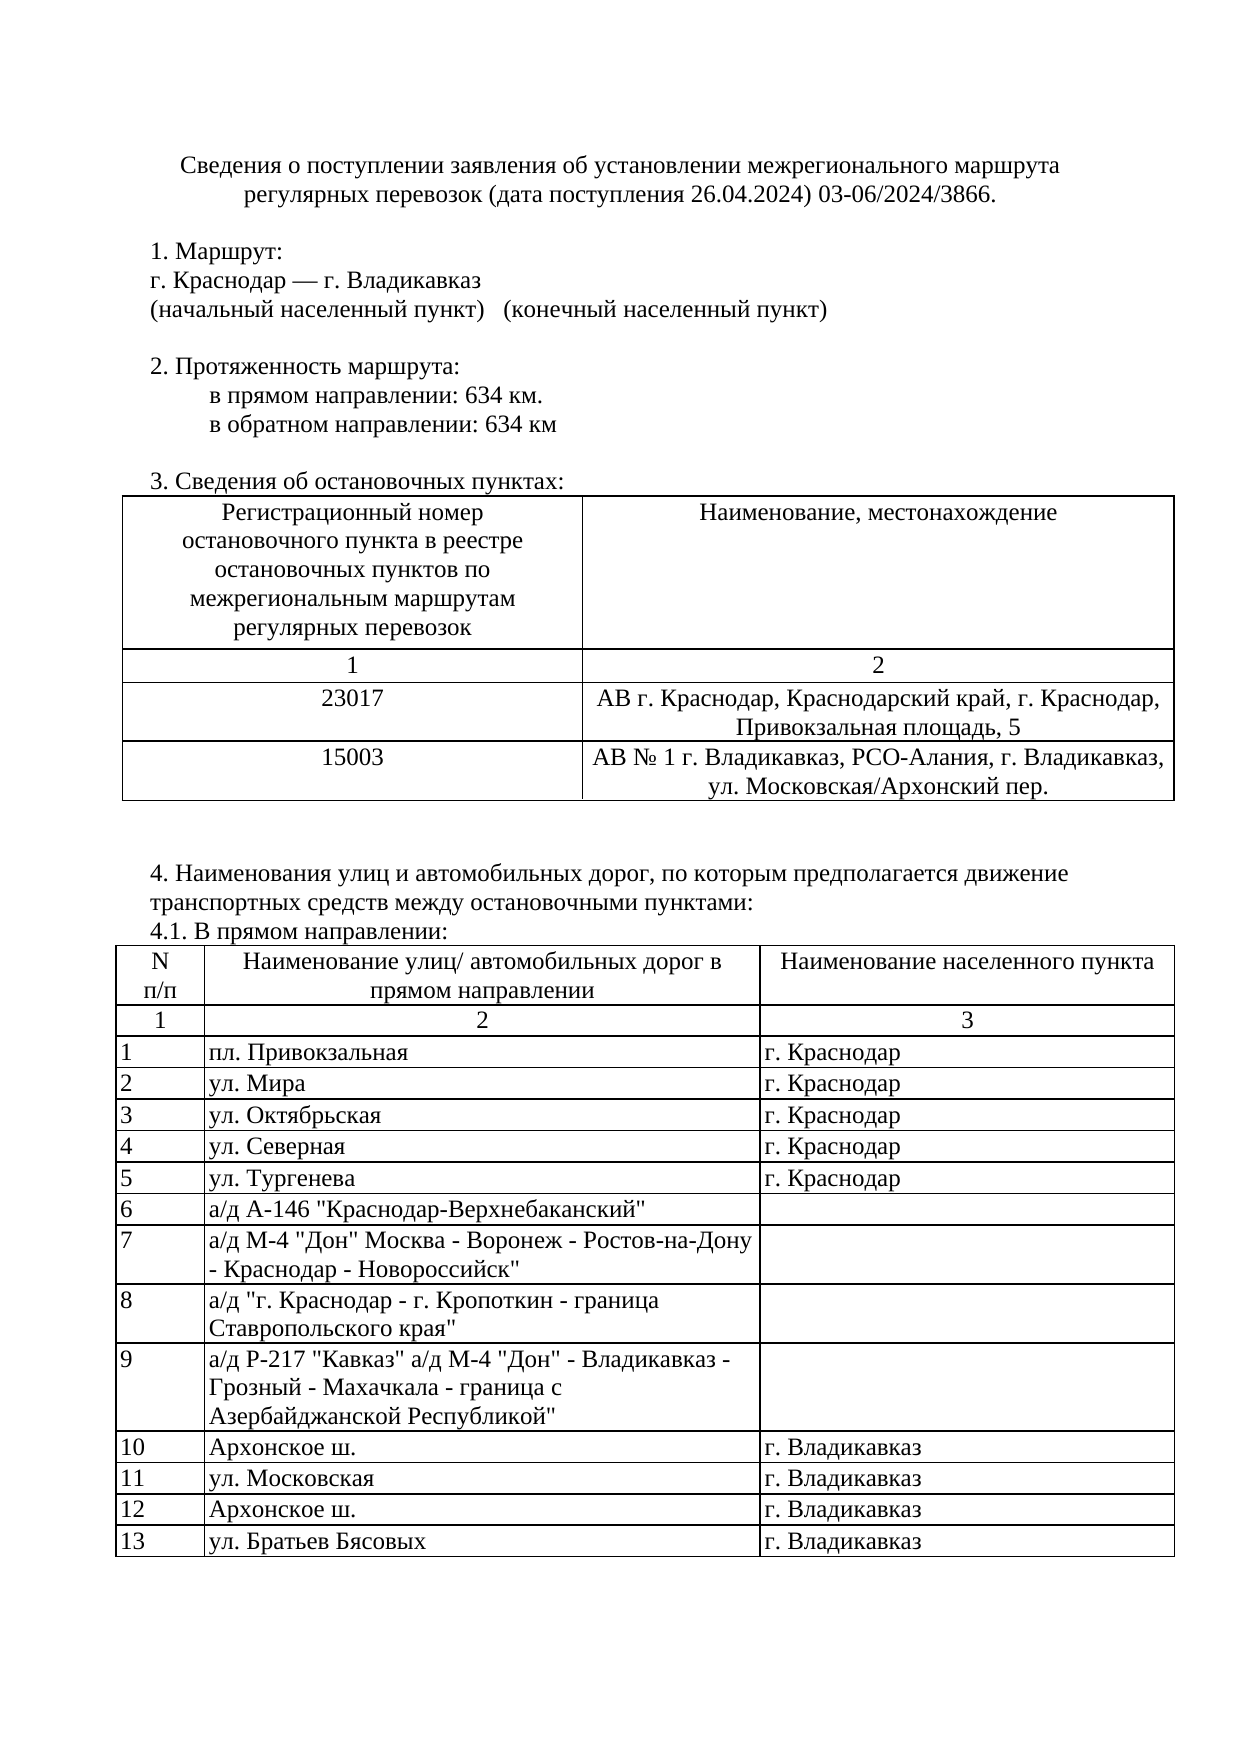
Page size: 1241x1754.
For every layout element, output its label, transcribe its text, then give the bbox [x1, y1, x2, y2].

table_cell 9 [117, 1344, 204, 1430]
text в обратном направлении: 634 км [150, 409, 1090, 437]
table_cell АВ г. Краснодар, Краснодарский край, г. Краснодар, Привокзальная площадь, 5 [583, 683, 1173, 740]
table_cell [761, 1344, 1174, 1430]
text Сведения о поступлении заявления об установлении межрегионального маршрута регулярных перевозок (дата поступления 26.04.2024) 03-06/2024/3866. [150, 150, 1090, 207]
table_cell 4 [117, 1131, 204, 1161]
table_cell 1 [117, 1037, 204, 1067]
table_cell 7 [117, 1226, 204, 1283]
table_cell пл. Привокзальная [205, 1037, 759, 1067]
table_cell 15003 [123, 742, 582, 799]
table_cell ул. Тургенева [205, 1163, 759, 1193]
text 2. Протяженность маршрута: [150, 351, 1090, 380]
table_header N п/п [117, 946, 204, 1004]
text 4.1. В прямом направлении: [150, 916, 1090, 945]
table_cell 11 [117, 1463, 204, 1493]
table_cell а/д А-146 "Краснодар-Верхнебаканский" [205, 1194, 759, 1224]
table_cell а/д Р-217 "Кавказ" а/д М-4 "Дон" - Владикавказ - Грозный - Махачкала - граница с Азербайджанской Республикой" [205, 1344, 759, 1430]
table_cell г. Краснодар [761, 1163, 1174, 1193]
table_cell 5 [117, 1163, 204, 1193]
table_cell 1 [123, 650, 582, 681]
table_cell г. Владикавказ [761, 1432, 1174, 1461]
table_cell 13 [117, 1526, 204, 1556]
table_cell 12 [117, 1495, 204, 1524]
table_cell [761, 1226, 1174, 1283]
table_cell Архонское ш. [205, 1432, 759, 1461]
table_cell ул. Московская [205, 1463, 759, 1493]
table_cell 3 [117, 1100, 204, 1130]
text (начальный населенный пункт) (конечный населенный пункт) [150, 294, 1090, 322]
table_cell ул. Мира [205, 1068, 759, 1098]
table_cell 2 [583, 650, 1173, 681]
table_cell а/д "г. Краснодар - г. Кропоткин - граница Ставропольского края" [205, 1285, 759, 1342]
text 1. Маршрут: [150, 236, 1090, 265]
table_cell [761, 1285, 1174, 1342]
table_cell Архонское ш. [205, 1495, 759, 1524]
table_cell 23017 [123, 683, 582, 740]
table_cell г. Владикавказ [761, 1526, 1174, 1556]
table_header Наименование населенного пункта [761, 946, 1174, 1004]
table_cell г. Краснодар [761, 1068, 1174, 1098]
table_cell г. Владикавказ [761, 1463, 1174, 1493]
text 4. Наименования улиц и автомобильных дорог, по которым предполагается движение транспортных средств между остановочными пунктами: [150, 858, 1090, 916]
table_cell 6 [117, 1194, 204, 1224]
table_cell 3 [761, 1006, 1174, 1035]
table_cell г. Владикавказ [761, 1495, 1174, 1524]
table_cell АВ № 1 г. Владикавказ, РСО-Алания, г. Владикавказ, ул. Московская/Архонский пер. [583, 742, 1173, 799]
text г. Краснодар — г. Владикавказ [150, 265, 1090, 294]
table_cell [761, 1194, 1174, 1224]
table_cell г. Краснодар [761, 1131, 1174, 1161]
table_header Наименование улиц/ автомобильных дорог в прямом направлении [205, 946, 759, 1004]
table_cell 10 [117, 1432, 204, 1461]
table_cell 8 [117, 1285, 204, 1342]
table_cell г. Краснодар [761, 1037, 1174, 1067]
table_cell г. Краснодар [761, 1100, 1174, 1130]
table_cell ул. Братьев Бясовых [205, 1526, 759, 1556]
table_header Наименование, местонахождение [583, 497, 1173, 648]
text в прямом направлении: 634 км. [150, 380, 1090, 409]
table_header Регистрационный номер остановочного пункта в реестре остановочных пунктов по межрегиональным маршрутам регулярных перевозок [123, 497, 582, 648]
text 3. Сведения об остановочных пунктах: [150, 466, 1090, 495]
table_cell 1 [117, 1006, 204, 1035]
table_cell ул. Северная [205, 1131, 759, 1161]
table_cell ул. Октябрьская [205, 1100, 759, 1130]
table_cell а/д М-4 "Дон" Москва - Воронеж - Ростов-на-Дону - Краснодар - Новороссийск" [205, 1226, 759, 1283]
table_cell 2 [117, 1068, 204, 1098]
table_cell 2 [205, 1006, 759, 1035]
